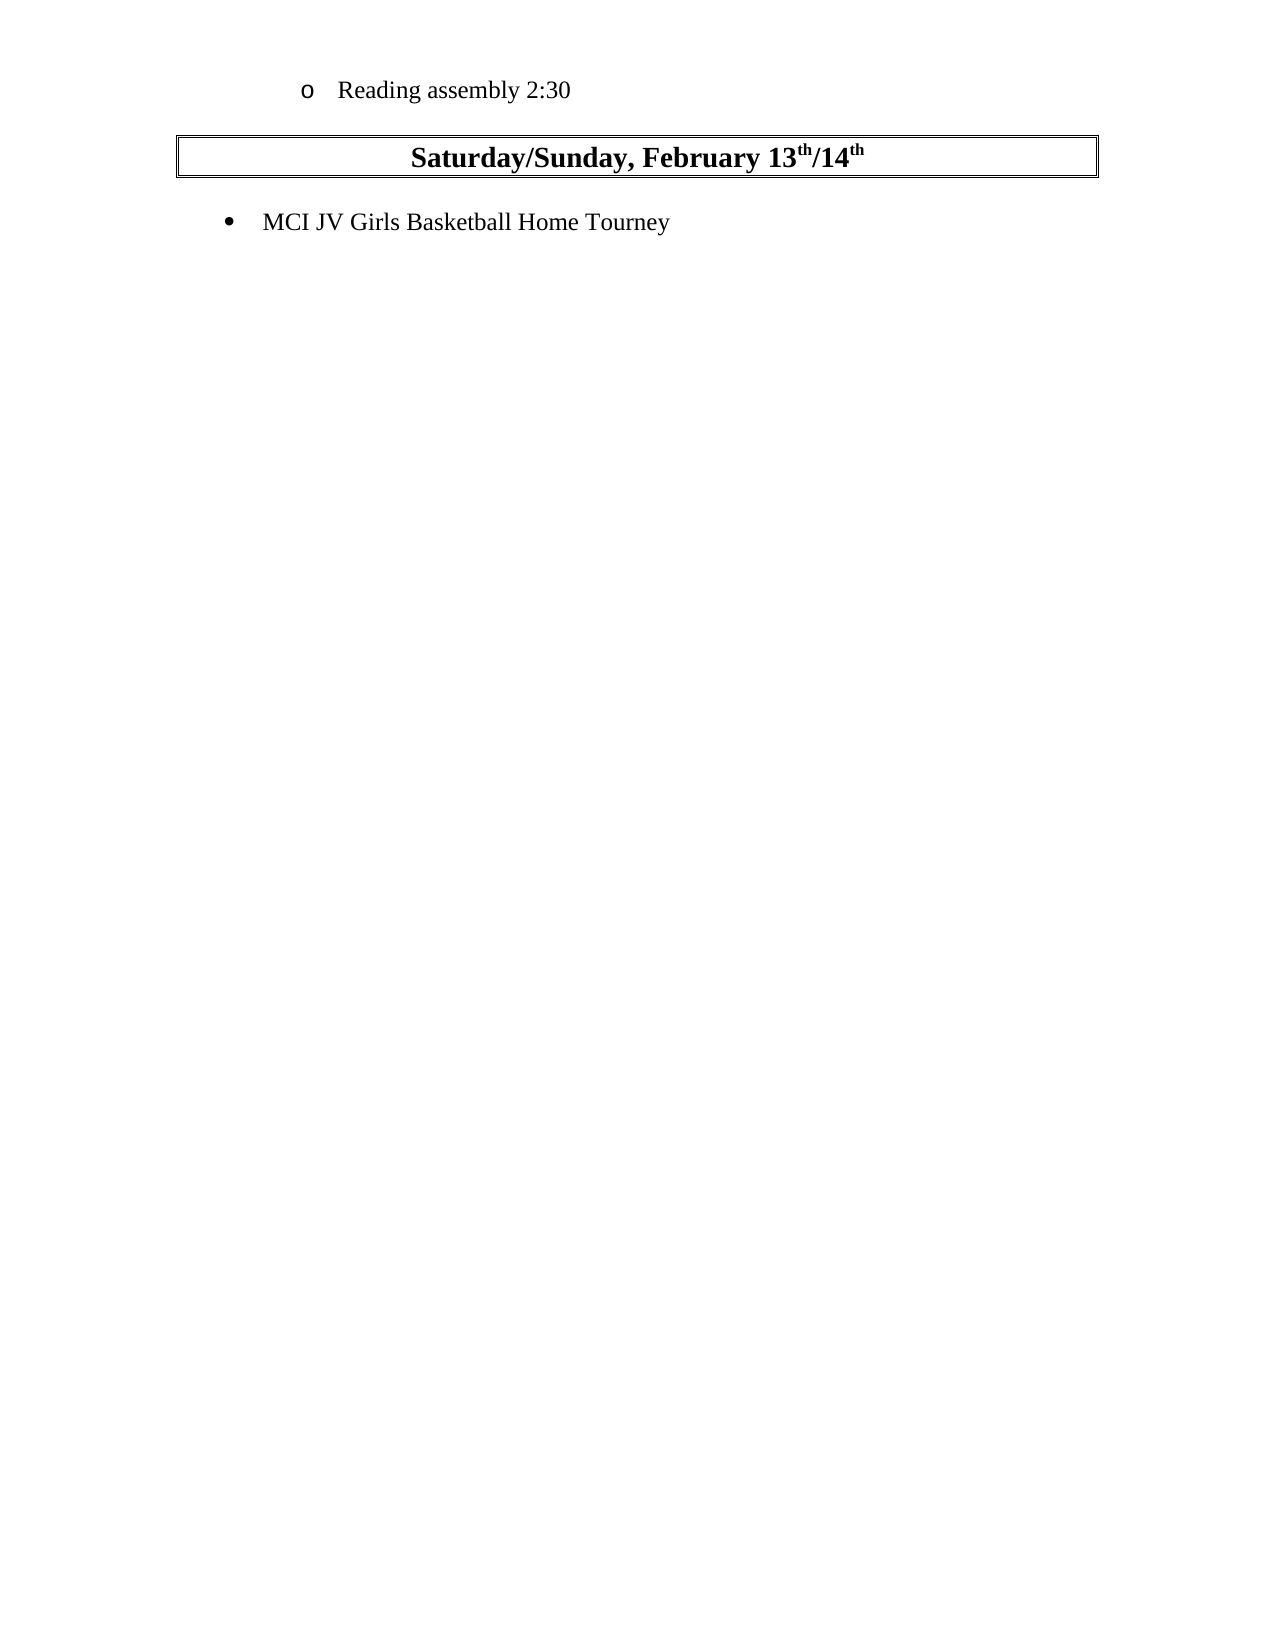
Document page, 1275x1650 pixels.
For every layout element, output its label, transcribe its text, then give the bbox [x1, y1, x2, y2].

list Reading assembly 2:30 [300, 75, 1087, 106]
text Saturday/Sunday, February 13th/14th [179, 138, 1096, 175]
list MCI JV Girls Basketball Home Tourney [225, 207, 1087, 236]
